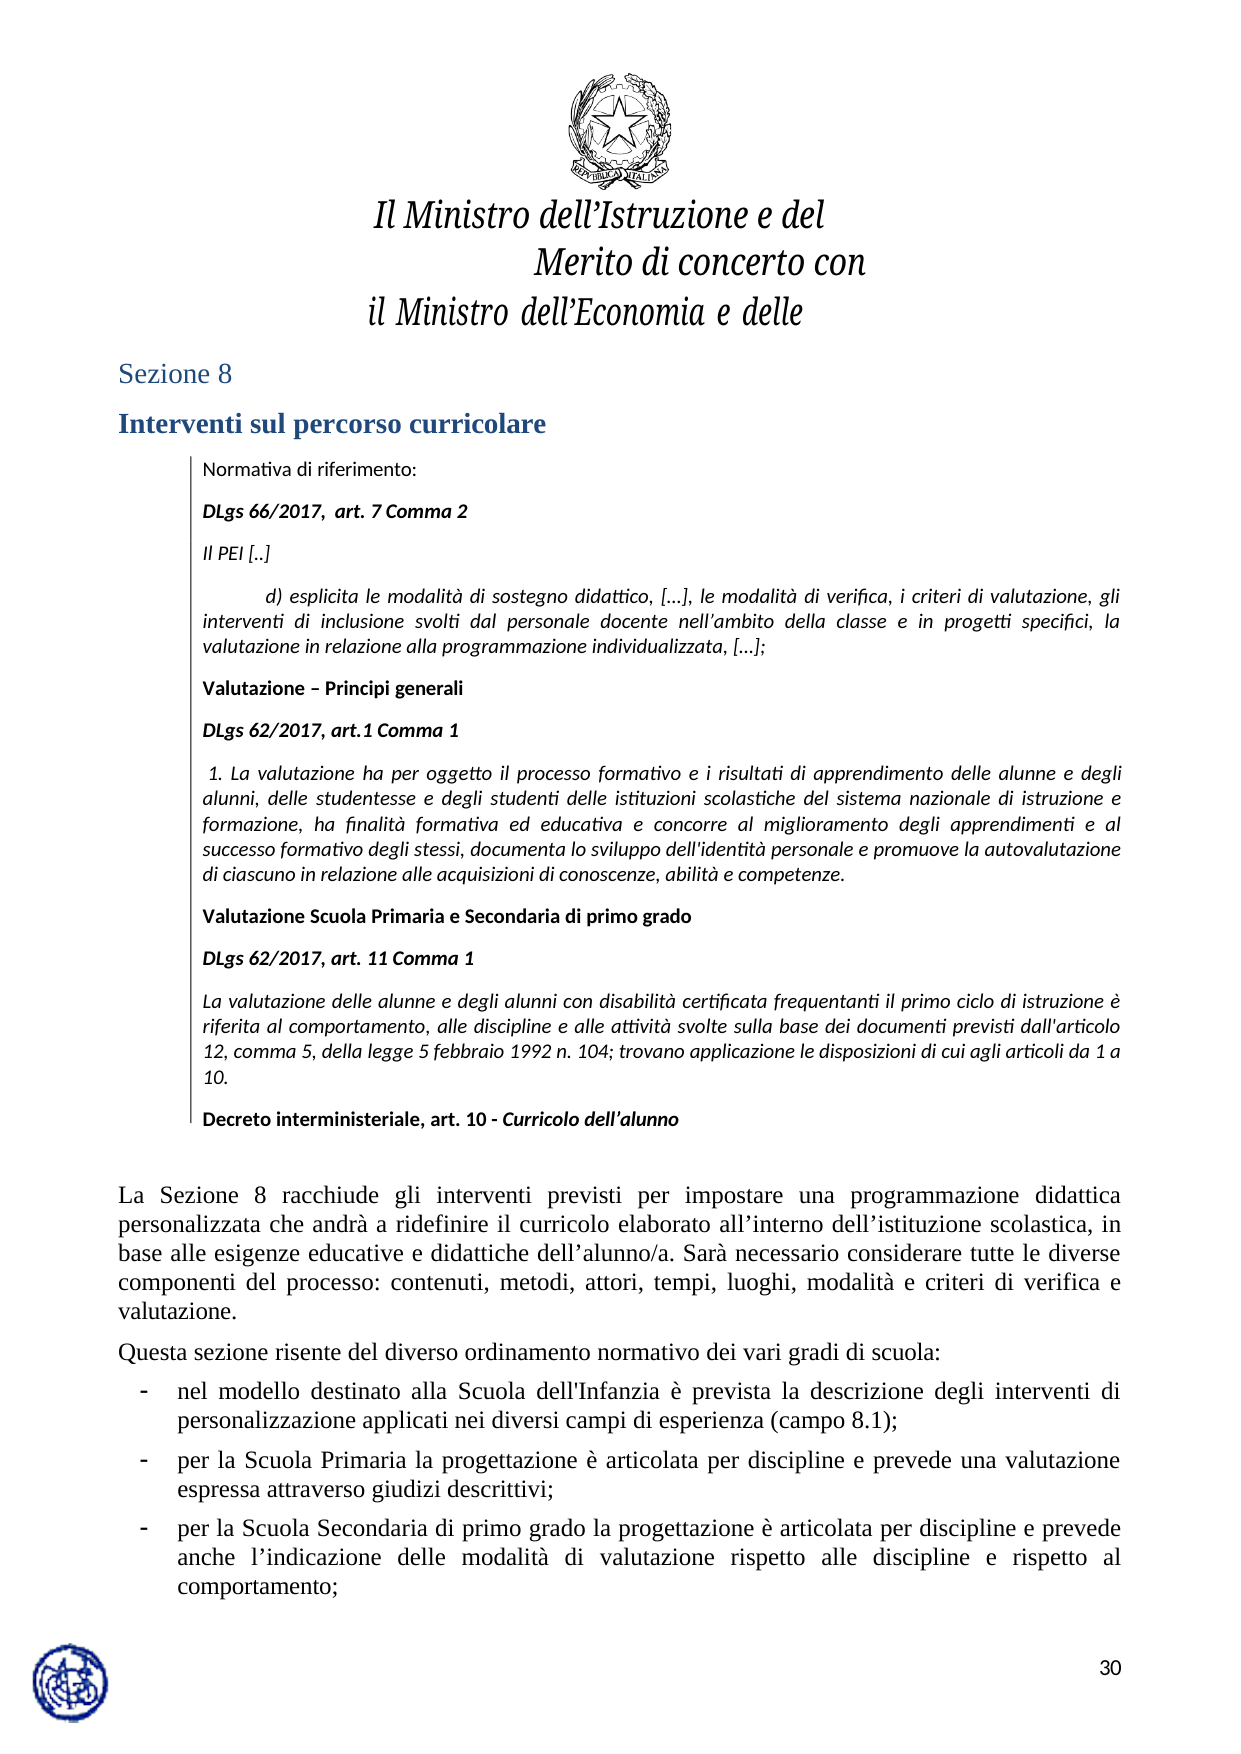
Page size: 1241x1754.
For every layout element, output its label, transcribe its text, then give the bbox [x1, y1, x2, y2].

text DLgs 66/2017, art. 7 Comma 2 [202, 498, 1144, 524]
list per la Scuola Secondaria di primo grado la progettazione è articolata per discipline e prevede anche l’indicazione delle modalità di valutazione rispetto alle discipline e rispetto al comportamento; [139, 1513, 1122, 1600]
text Il PEI [..] [202, 541, 1144, 566]
text DLgs 62/2017, art.1 Comma 1 [202, 718, 1144, 743]
picture [31, 1643, 111, 1723]
text 1. La valutazione ha per oggetto il processo formativo e i risultati di apprendimento delle alunne e degli alunni, delle studentesse e degli studenti delle istituzioni scolastiche del sistema nazionale di istruzione e formazione, ha finalità formativa ed educativa e concorre al miglioramento degli apprendimenti e al successo formativo degli stessi, documenta lo sviluppo dell'identità personale e promuove la autovalutazione di ciascuno in relazione alle acquisizioni di conoscenze, abilità e competenze. [202, 760, 1122, 887]
list per la Scuola Primaria la progettazione è articolata per discipline e prevede una valutazione espressa attraverso giudizi descrittivi; [139, 1445, 1122, 1502]
picture [568, 73, 672, 190]
text Questa sezione risente del diverso ordinamento normativo dei vari gradi di scuola: [118, 1337, 1144, 1365]
text La Sezione 8 racchiude gli interventi previsti per impostare una programmazione didattica personalizzata che andrà a ridefinire il curricolo elaborato all’interno dell’istituzione scolastica, in base alle esigenze educative e didattiche dell’alunno/a. Sarà necessario considerare tutte le diverse componenti del processo: contenuti, metodi, attori, tempi, luoghi, modalità e criteri di verifica e valutazione. [118, 1180, 1122, 1324]
text Decreto interministeriale, art. 10 - Curricolo dell’alunno [202, 1106, 1144, 1132]
list nel modello destinato alla Scuola dell'Infanzia è prevista la descrizione degli interventi di personalizzazione applicati nei diversi campi di esperienza (campo 8.1); [139, 1376, 1122, 1434]
text Valutazione – Principi generali [202, 676, 1144, 701]
text Valutazione Scuola Primaria e Secondaria di primo grado [202, 903, 1144, 929]
text DLgs 62/2017, art. 11 Comma 1 [202, 946, 1144, 971]
list esplicita le modalità di sostegno didattico, […], le modalità di verifica, i criteri di valutazione, gli interventi di inclusione svolti dal personale docente nell’ambito della classe e in progetti specifici, la valutazione in relazione alla programmazione individualizzata, […]; [202, 583, 1122, 659]
text La valutazione delle alunne e degli alunni con disabilità certificata frequentanti il primo ciclo di istruzione è riferita al comportamento, alle discipline e alle attività svolte sulla base dei documenti previsti dall'articolo 12, comma 5, della legge 5 febbraio 1992 n. 104; trovano applicazione le disposizioni di cui agli articoli da 1 a 10. [202, 988, 1121, 1089]
text Sezione 8 [118, 356, 1144, 389]
subtitle Interventi sul percorso curricolare [118, 406, 1144, 439]
text Normativa di riferimento: [202, 456, 1144, 482]
